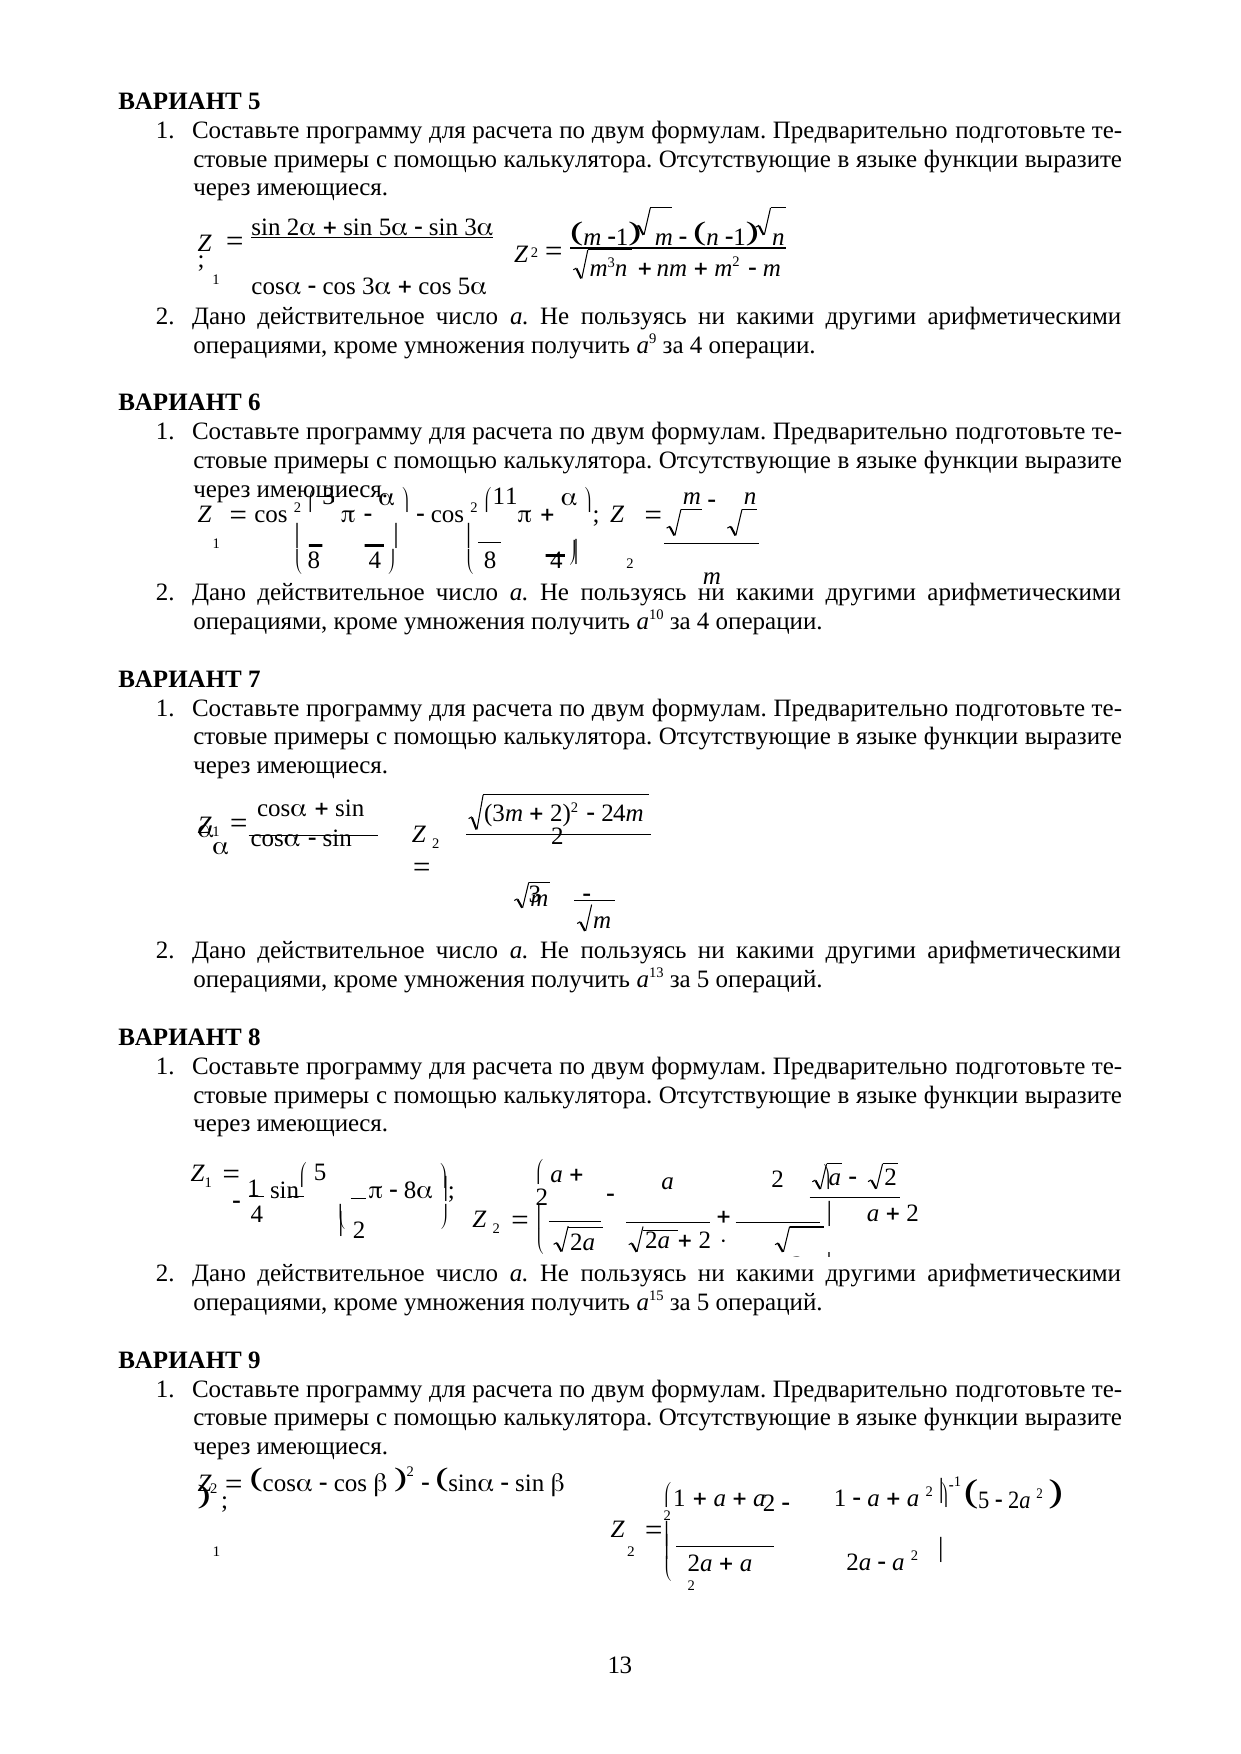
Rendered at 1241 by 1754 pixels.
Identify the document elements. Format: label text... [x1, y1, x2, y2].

text Z 2   [459, 1210, 538, 1232]
text  [337, 1206, 364, 1233]
text Z  sin 2  sin 5  sin 3 ; [197, 209, 494, 273]
text   8 ; [368, 1166, 456, 1206]
text  a  2 [535, 1164, 600, 1210]
text Z  m 1 m  n 1 n [514, 209, 1152, 254]
text 4 4 [244, 1203, 303, 1227]
text Z  cos  cos  2  sin  sin  2 ; [197, 1478, 587, 1512]
text  [459, 1232, 545, 1258]
list Дано действительное число а. Не пользуясь ни какими другими арифметическими операциями, кроме умножения получить а13 за 5 операций. [156, 936, 1122, 993]
text Z 2  [412, 816, 459, 881]
text sin 5 [305, 1166, 364, 1206]
text Z  cos 2  3      cos 2 11   ; Z  m  n [197, 507, 1152, 526]
text    [103, 552, 475, 577]
text 5  2a 2  [964, 1489, 1152, 1513]
text 2  [771, 1164, 832, 1193]
text Z  cos  sin  [197, 791, 374, 840]
subtitle ВАРИАНТ 5 [118, 86, 1152, 115]
text 2a  a 2  [846, 1537, 1152, 1578]
text  [368, 1206, 449, 1233]
text 1  1 [244, 1168, 303, 1203]
text 1  a  a 2 1 [834, 1480, 962, 1513]
list Дано действительное число а. Не пользуясь ни какими другими арифметическими операциями, кроме умножения получить а15 за 5 операций. [156, 1258, 1122, 1316]
text (3m  2)2  24m [484, 798, 1152, 827]
list nm  m2  m [637, 254, 1152, 282]
text 1  a  a 2 [663, 1487, 769, 1535]
text  a [606, 1166, 674, 1208]
subtitle ВАРИАНТ 8 [118, 1022, 1152, 1051]
text 1    [103, 526, 475, 552]
text Z1  [103, 1158, 242, 1191]
text 1 2  [212, 1537, 665, 1561]
text 1 cos  sin  [212, 840, 374, 856]
text 2 [551, 833, 1152, 847]
text  [103, 1561, 673, 1584]
list Дано действительное число а. Не пользуясь ни какими другими арифметическими операциями, кроме умножения получить а9 за 4 операции. [156, 301, 1122, 358]
subtitle ВАРИАНТ 9 [118, 1345, 1152, 1374]
text  2 m [546, 526, 1152, 564]
text 3  [103, 881, 619, 908]
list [156, 1374, 1122, 1460]
subtitle ВАРИАНТ 7 [118, 664, 1152, 693]
subtitle ВАРИАНТ 6 [118, 388, 1152, 416]
list Дано действительное число а. Не пользуясь ни какими другими арифметическими операциями, кроме умножения получить а10 за 4 операции. [156, 577, 1122, 635]
text a  2 [867, 1198, 1152, 1227]
text m [103, 908, 612, 934]
text 2a  a 2 [687, 1548, 760, 1605]
text 1 cos  cos 3  cos 5 [212, 273, 494, 299]
